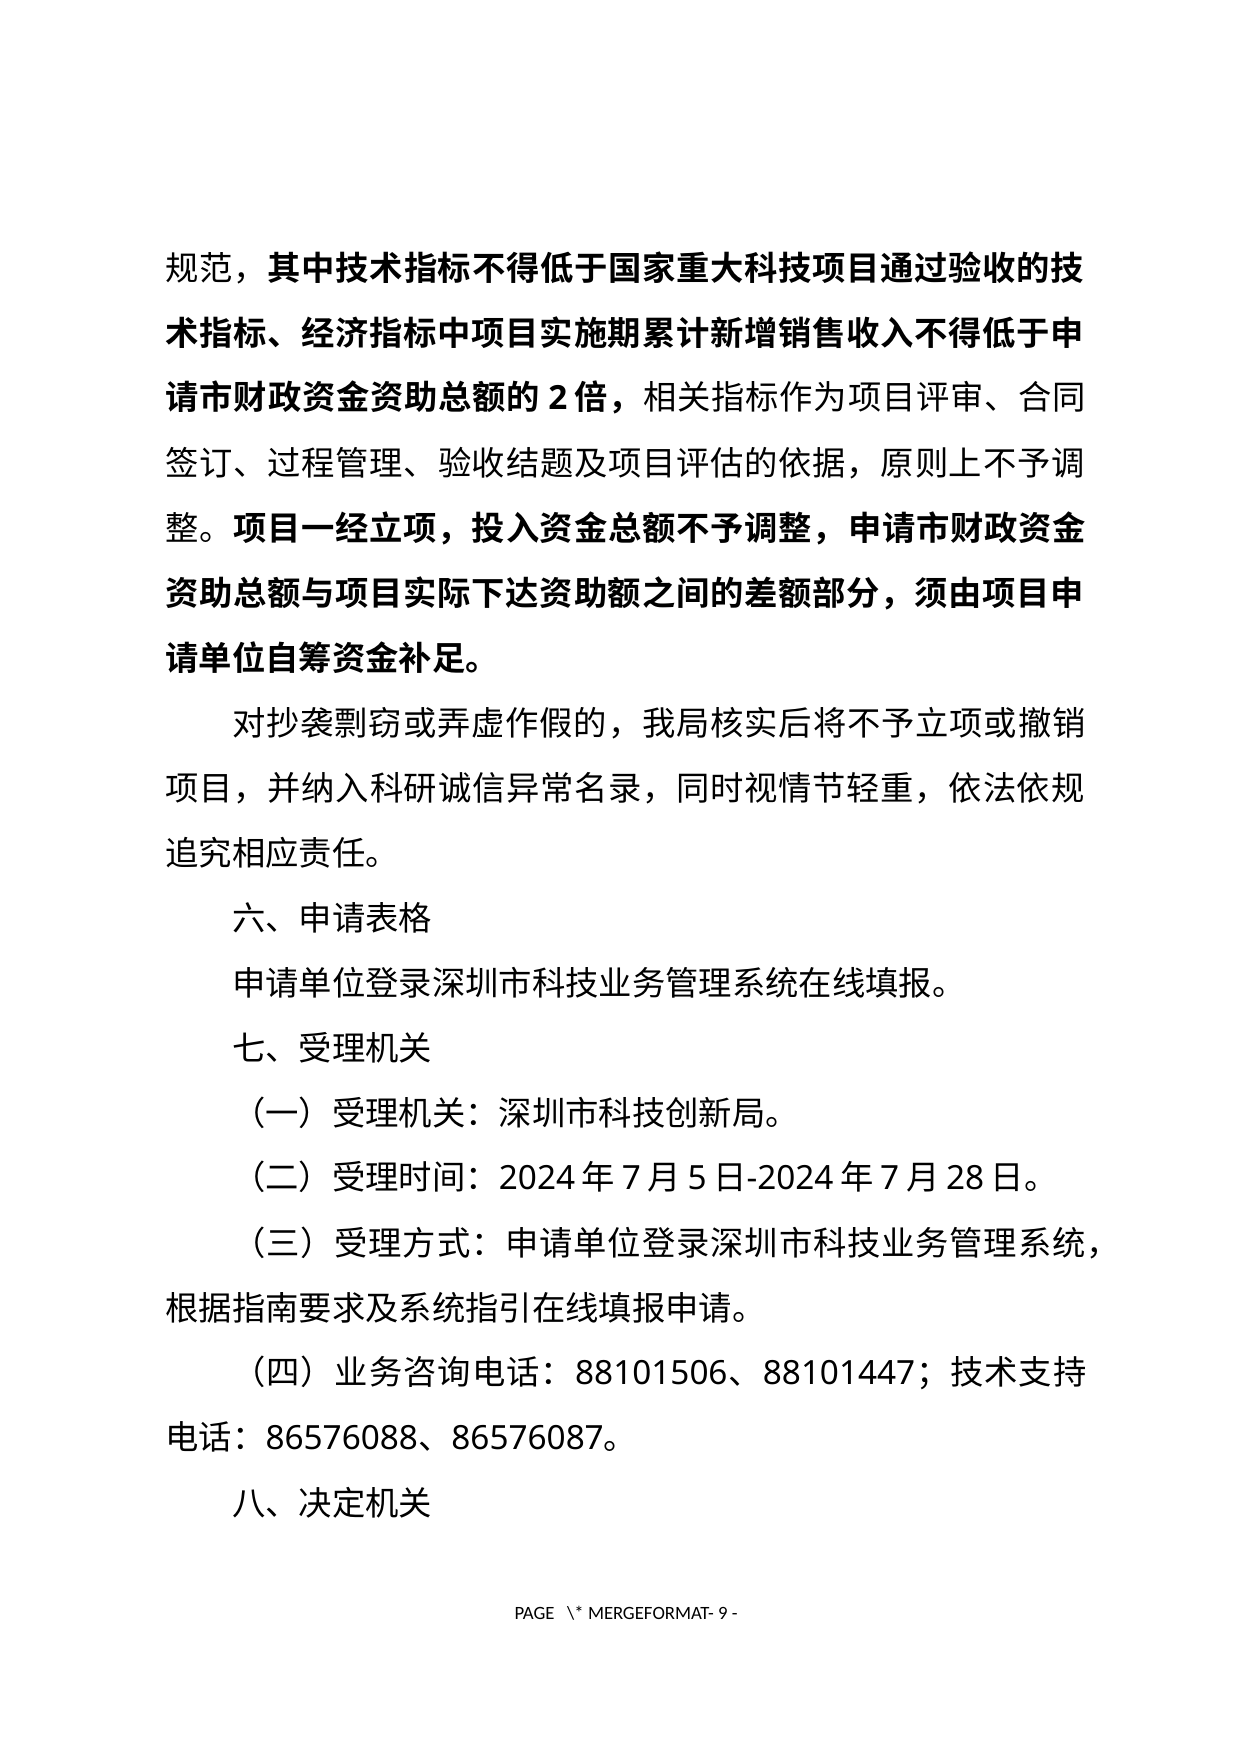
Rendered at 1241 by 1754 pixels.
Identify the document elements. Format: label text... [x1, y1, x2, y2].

text 申请单位登录深圳市科技业务管理系统在线填报。 [165, 948, 1087, 1013]
text （三）受理方式：申请单位登录深圳市科技业务管理系统，根据指南要求及系统指引在线填报申请。 [165, 1208, 1087, 1338]
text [165, 233, 1087, 688]
text 六、申请表格 [165, 883, 1087, 948]
text 对抄袭剽窃或弄虚作假的，我局核实后将不予立项或撤销项目，并纳入科研诚信异常名录，同时视情节轻重，依法依规追究相应责任。 [165, 688, 1087, 883]
text （二）受理时间：2024年7月5日-2024年7月28日。 [165, 1143, 1087, 1208]
text （四）业务咨询电话：88101506、88101447；技术支持电话：86576088、86576087。 [165, 1338, 1087, 1468]
text 七、受理机关 [165, 1013, 1087, 1078]
text （一）受理机关：深圳市科技创新局。 [165, 1078, 1087, 1143]
text 八、决定机关 [165, 1468, 1087, 1533]
